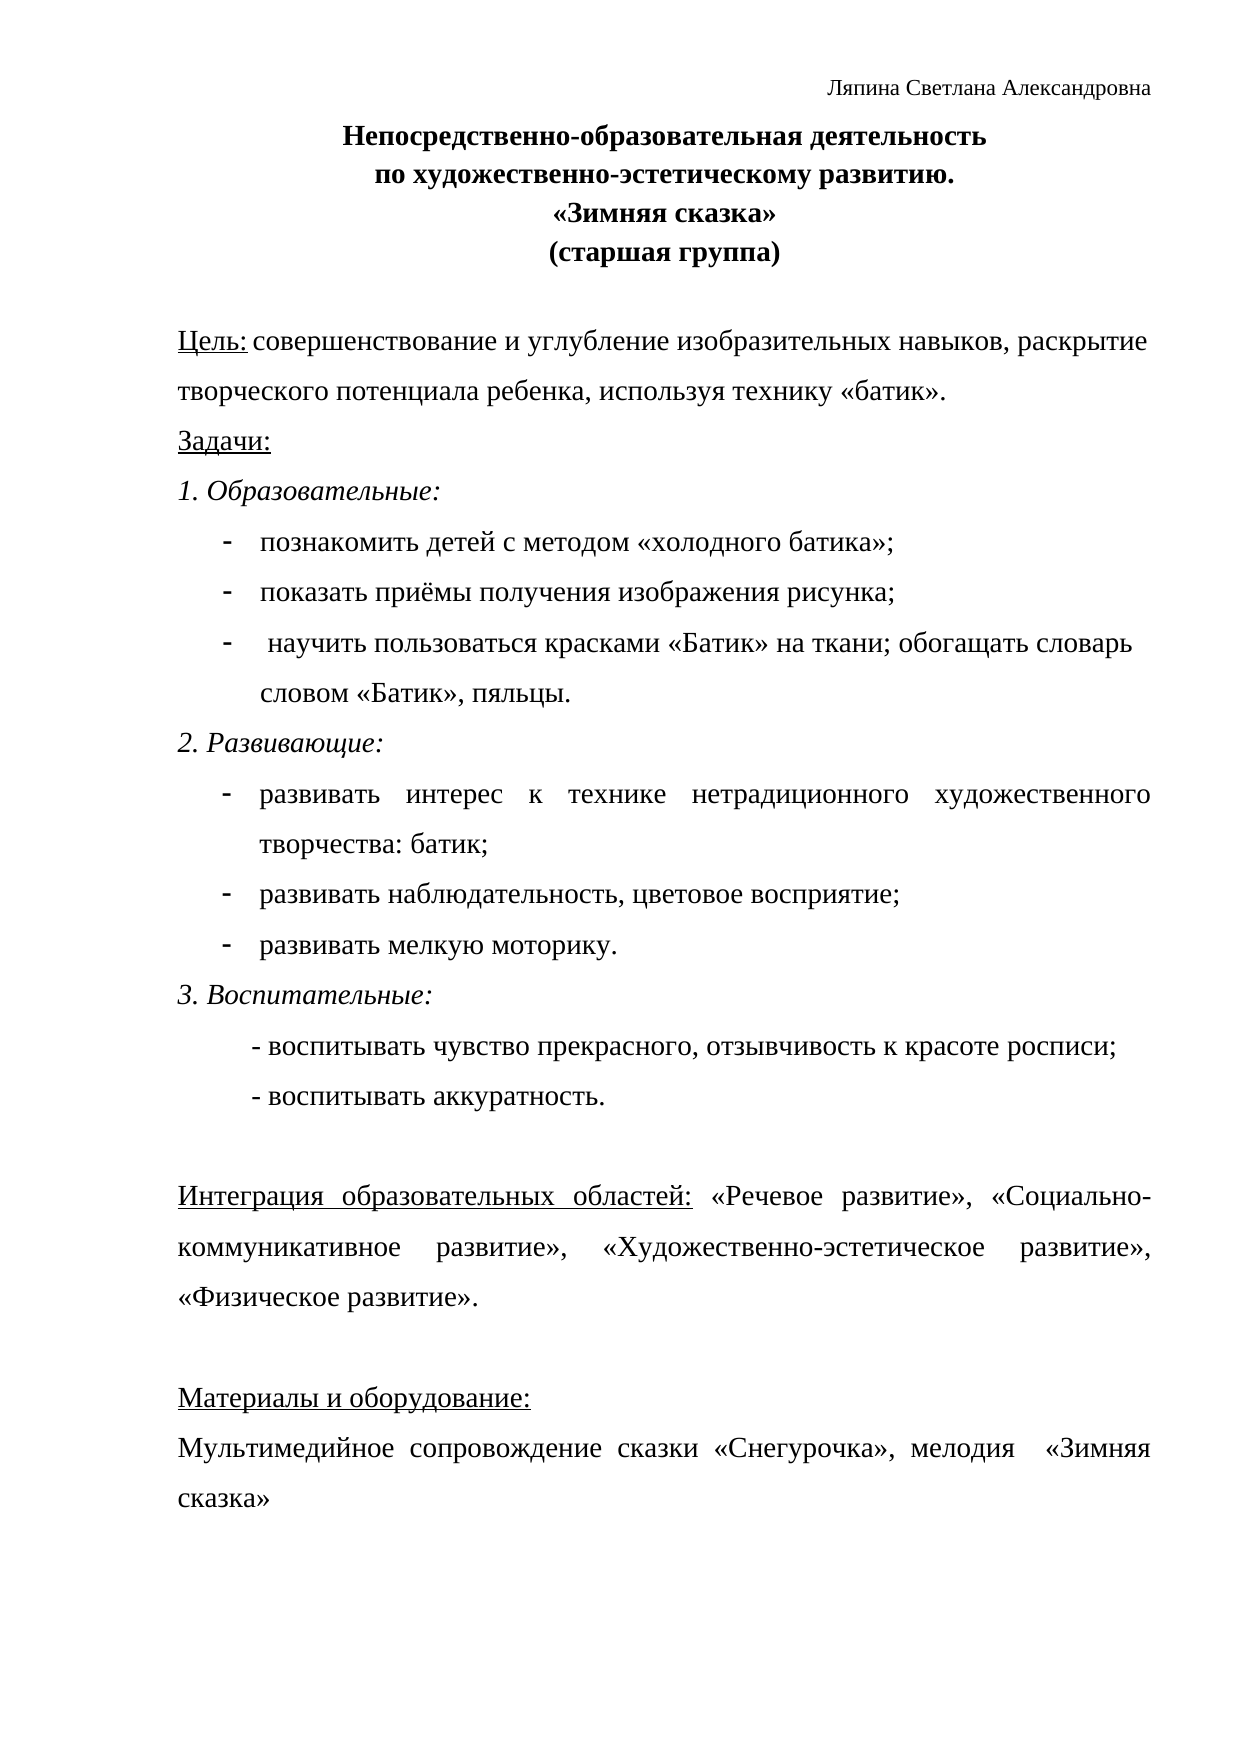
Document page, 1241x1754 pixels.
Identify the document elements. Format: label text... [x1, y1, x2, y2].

list развивать мелкую моторику. [222, 927, 1152, 961]
text «Зимняя сказка» [177, 195, 1152, 229]
list познакомить детей с методом «холодного батика»; [222, 524, 1152, 557]
text 2. Развивающие: [177, 725, 1152, 759]
list развивать интерес к технике нетрадиционного художественного творчества: батик; [222, 776, 1152, 860]
text 1. Образовательные: [177, 473, 1152, 507]
text Материалы и оборудование: [177, 1380, 1152, 1413]
text Цель: совершенствование и углубление изобразительных навыков, раскрытие творческого потенциала ребенка, используя технику «батик». [177, 323, 1152, 406]
list научить пользоваться красками «Батик» на ткани; обогащать словарь словом «Батик», пяльцы. [222, 625, 1152, 709]
list показать приёмы получения изображения рисунка; [222, 574, 1152, 608]
text - воспитывать аккуратность. [251, 1078, 1152, 1111]
text Непосредственно-образовательная деятельность [177, 118, 1152, 152]
list развивать наблюдательность, цветовое восприятие; [222, 876, 1152, 910]
text (старшая группа) [177, 234, 1152, 267]
text Мультимедийное сопровождение сказки «Снегурочка», мелодия «Зимняя сказка» [177, 1430, 1152, 1514]
text по художественно-эстетическому развитию. [177, 157, 1152, 190]
text Интеграция образовательных областей: «Речевое развитие», «Социально-коммуникативное развитие», «Художественно-эстетическое развитие», «Физическое развитие». [177, 1178, 1152, 1313]
text 3. Воспитательные: [177, 977, 1152, 1011]
text Задачи: [177, 423, 1152, 457]
text - воспитывать чувство прекрасного, отзывчивость к красоте росписи; [251, 1028, 1152, 1061]
